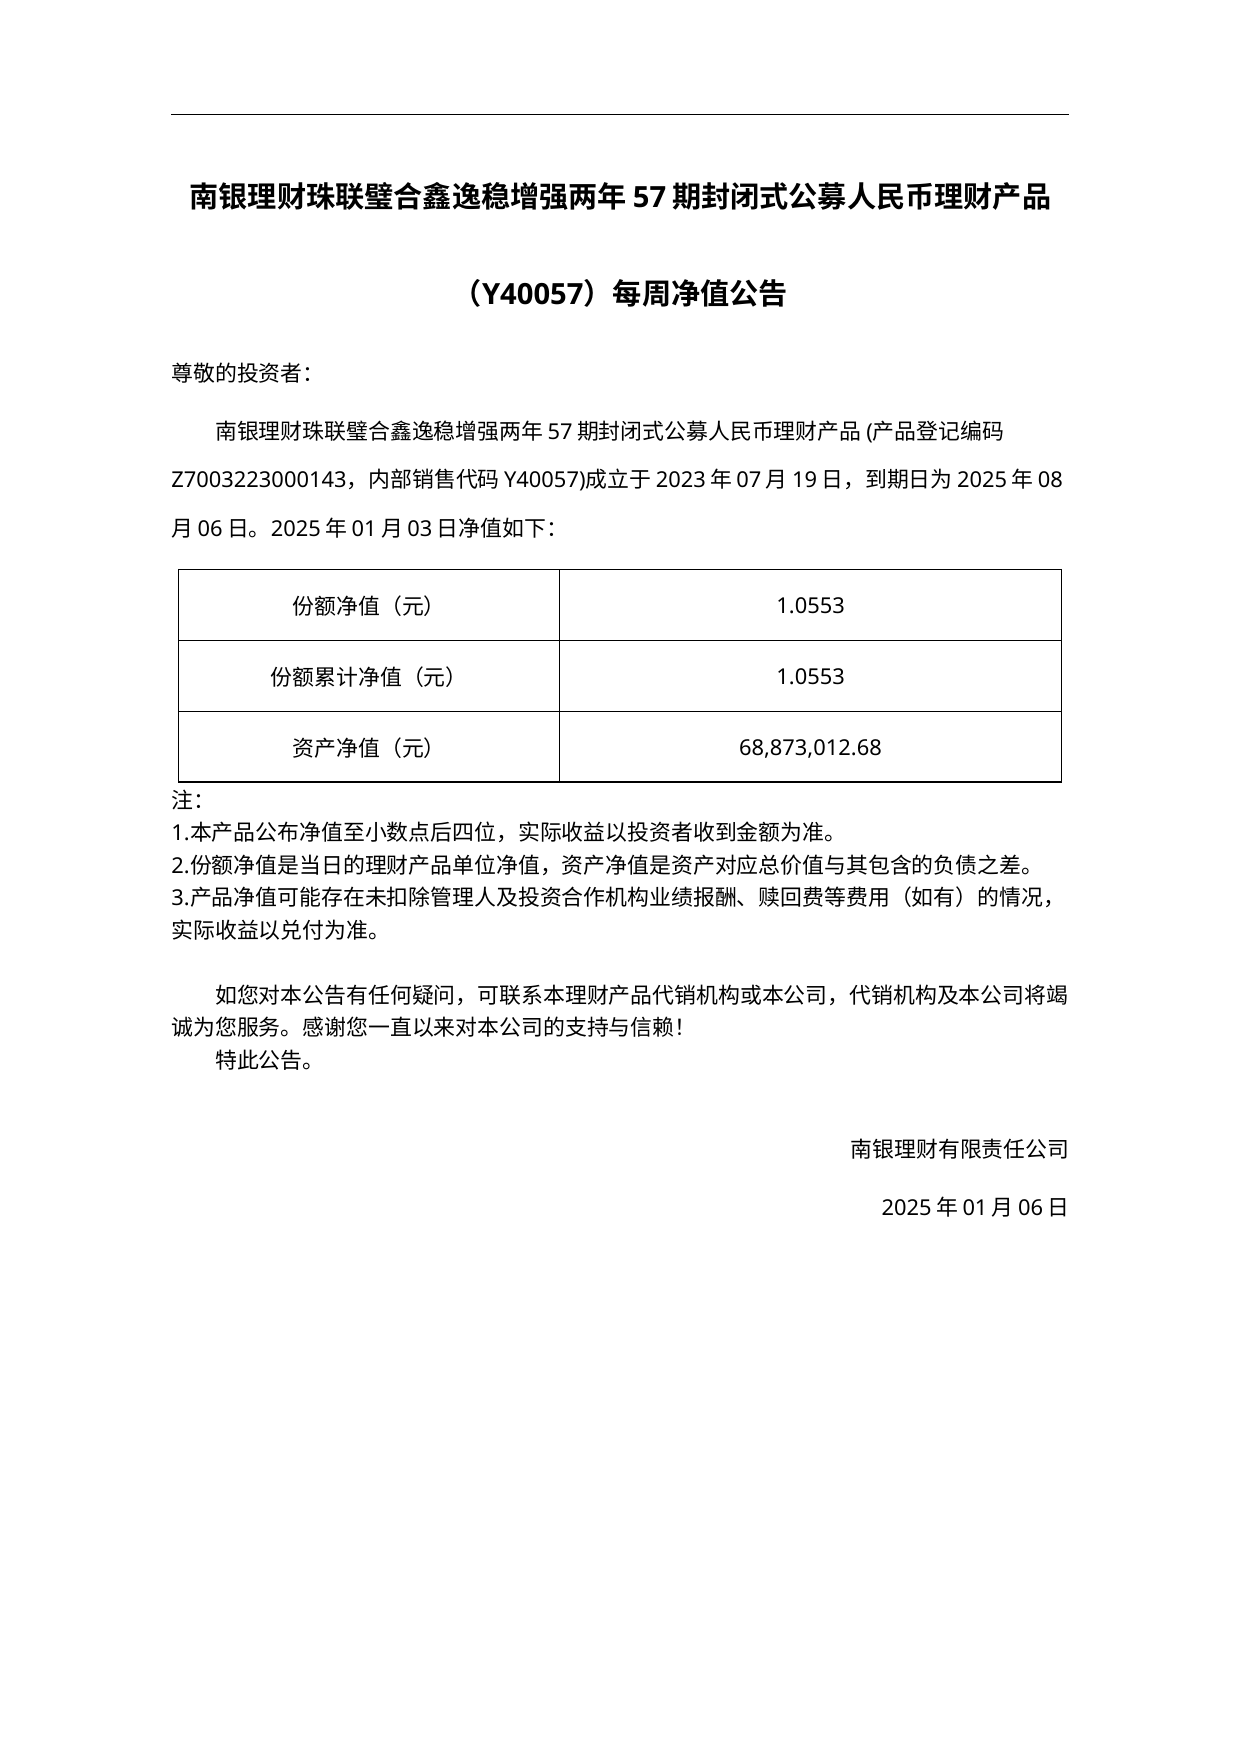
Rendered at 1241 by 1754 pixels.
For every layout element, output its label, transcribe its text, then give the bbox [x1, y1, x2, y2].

text 2025年01月06日 [171, 1190, 1069, 1222]
table_cell 1.0553 [560, 641, 1061, 711]
text 南银理财珠联璧合鑫逸稳增强两年57期封闭式公募人民币理财产品（Y40057）每周净值公告 [171, 162, 1069, 324]
table_header 1.0553 [560, 570, 1061, 640]
table_cell 资产净值（元） [179, 712, 559, 781]
text 特此公告。 [171, 1042, 1069, 1075]
text 南银理财珠联璧合鑫逸稳增强两年57期封闭式公募人民币理财产品 (产品登记编码Z7003223000143，内部销售代码Y40057)成立于2023年07月19日，到期日为2025年08月06日。2025年01月03日净值如下： [171, 413, 1069, 543]
text 如您对本公告有任何疑问，可联系本理财产品代销机构或本公司，代销机构及本公司将竭诚为您服务。感谢您一直以来对本公司的支持与信赖！ [171, 977, 1069, 1042]
text 尊敬的投资者： [171, 355, 1069, 388]
text 2.份额净值是当日的理财产品单位净值，资产净值是资产对应总价值与其包含的负债之差。 [171, 847, 1069, 880]
table_cell 68,873,012.68 [560, 712, 1061, 781]
table_cell 份额累计净值（元） [179, 641, 559, 711]
text 南银理财有限责任公司 [171, 1132, 1069, 1164]
text 1.本产品公布净值至小数点后四位，实际收益以投资者收到金额为准。 [171, 815, 1069, 847]
text 注： [171, 782, 1069, 815]
text 3.产品净值可能存在未扣除管理人及投资合作机构业绩报酬、赎回费等费用（如有）的情况，实际收益以兑付为准。 [171, 880, 1069, 945]
table_header 份额净值（元） [179, 570, 559, 640]
